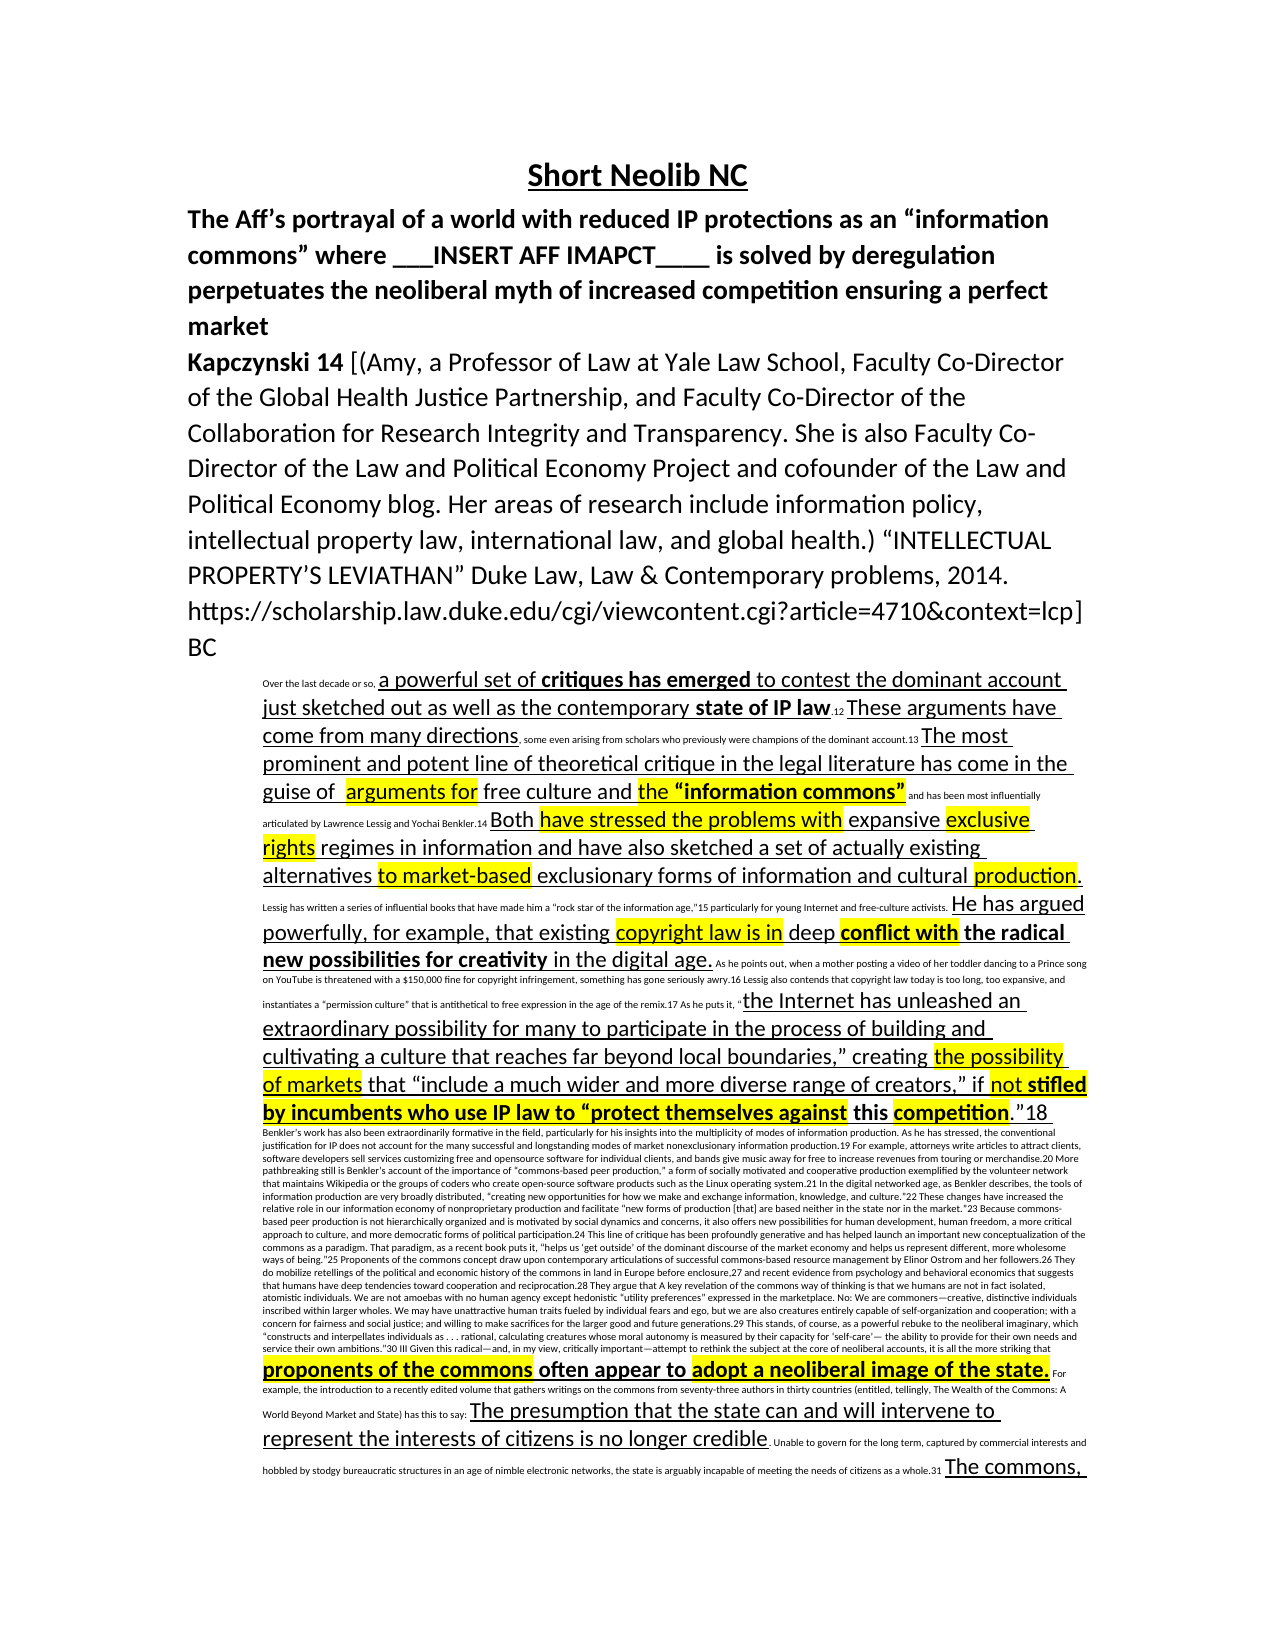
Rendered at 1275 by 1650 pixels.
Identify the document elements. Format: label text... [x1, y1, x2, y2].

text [262, 1095, 1087, 1480]
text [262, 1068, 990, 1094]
subtitle Short Neolib NC [187, 154, 1087, 195]
subtitle The Aff’s portrayal of a world with reduced IP protections as an “information commons” where ___INSERT AFF IMAPCT____ is solved by deregulation perpetuates the neoliberal myth of increased competition ensuring a perfect market Kapczynski 14 [(Amy, a Professor of Law at Yale Law School, Faculty Co-Director of the Global Health Justice Partnership, and Faculty Co-Director of the Collaboration for Research Integrity and Transparency. She is also Faculty Co-Director of the Law and Political Economy Project and cofounder of the Law and Political Economy blog. Her areas of research include information policy, intellectual property law, international law, and global health.) “INTELLECTUAL PROPERTY’S LEVIATHAN” Duke Law, Law & Contemporary problems, 2014. https://scholarship.law.duke.edu/cgi/viewcontent.cgi?article=4710&context=lcp] BC [187, 202, 1087, 663]
